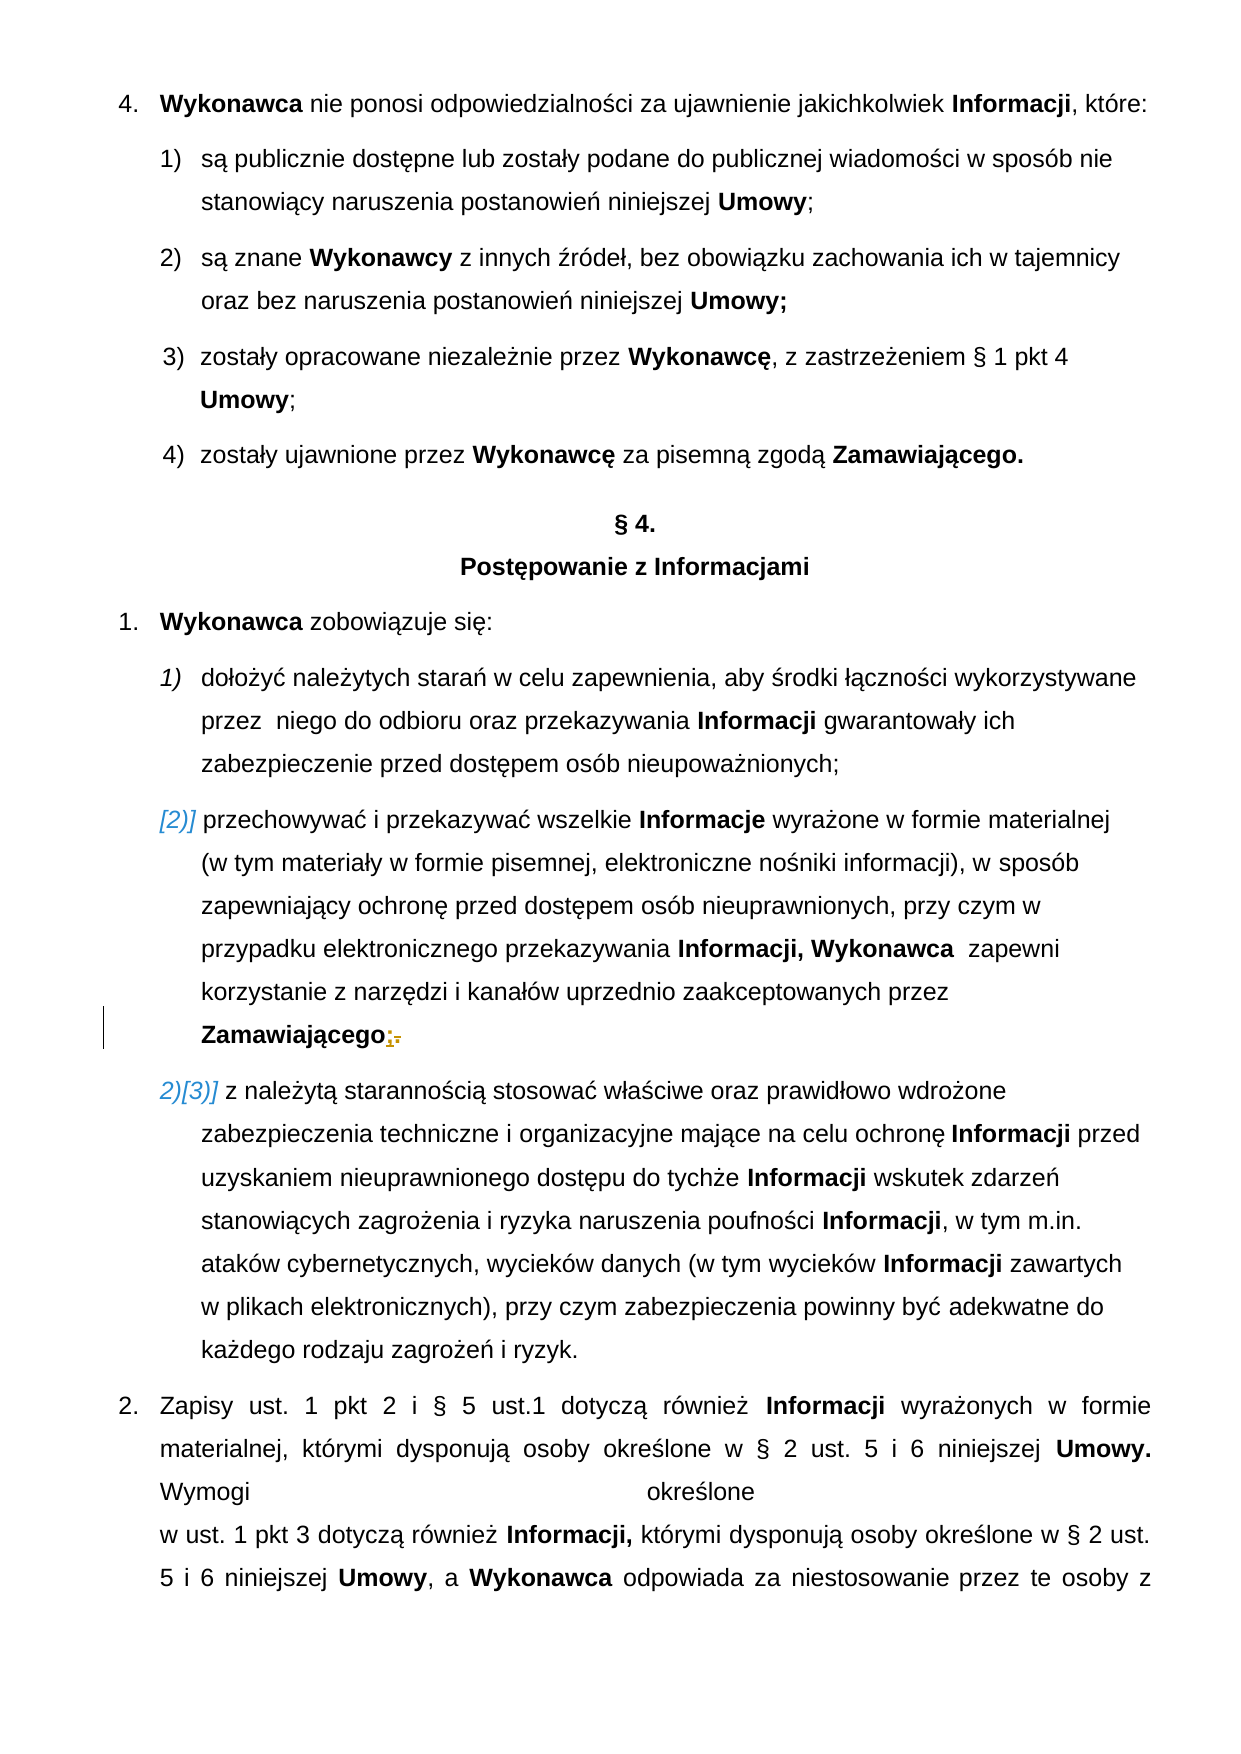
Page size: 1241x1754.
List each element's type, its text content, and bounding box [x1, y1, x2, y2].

list Wykonawca nie ponosi odpowiedzialności za ujawnienie jakichkolwiek Informacji, które: [118, 89, 1152, 117]
list z należytą starannością stosować właściwe oraz prawidłowo wdrożone zabezpieczenia techniczne i organizacyjne mające na celu ochronę Informacji przed uzyskaniem nieuprawnionego dostępu do tychże Informacji wskutek zdarzeń stanowiących zagrożenia i ryzyka naruszenia poufności Informacji, w tym m.in. ataków cybernetycznych, wycieków danych (w tym wycieków Informacji zawartych w plikach elektronicznych), przy czym zabezpieczenia powinny być adekwatne do każdego rodzaju zagrożeń i ryzyk. [159, 1076, 1152, 1364]
list zostały ujawnione przez Wykonawcę za pisemną zgodą Zamawiającego. [162, 441, 1152, 469]
list Wykonawca zobowiązuje się: [118, 607, 1152, 636]
text § 4. Postępowanie z Informacjami [118, 509, 1152, 581]
list przechowywać i przekazywać wszelkie Informacje wyrażone w formie materialnej (w tym materiały w formie pisemnej, elektroniczne nośniki informacji), w sposób zapewniający ochronę przed dostępem osób nieuprawnionych, przy czym w przypadku elektronicznego przekazywania Informacji, Wykonawca zapewni korzystanie z narzędzi i kanałów uprzednio zaakceptowanych przez Zamawiającego [159, 805, 1152, 1049]
list zostały opracowane niezależnie przez Wykonawcę, z zastrzeżeniem § 1 pkt 4 Umowy; [162, 342, 1152, 414]
list są znane Wykonawcy z innych źródeł, bez obowiązku zachowania ich w tajemnicy oraz bez naruszenia postanowień niniejszej Umowy; [159, 243, 1152, 315]
list dołożyć należytych starań w celu zapewnienia, aby środki łączności wykorzystywane przez niego do odbioru oraz przekazywania Informacji gwarantowały ich zabezpieczenie przed dostępem osób nieupoważnionych; [159, 663, 1152, 778]
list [118, 1391, 1152, 1593]
list są publicznie dostępne lub zostały podane do publicznej wiadomości w sposób nie stanowiący naruszenia postanowień niniejszej Umowy; [159, 144, 1152, 216]
